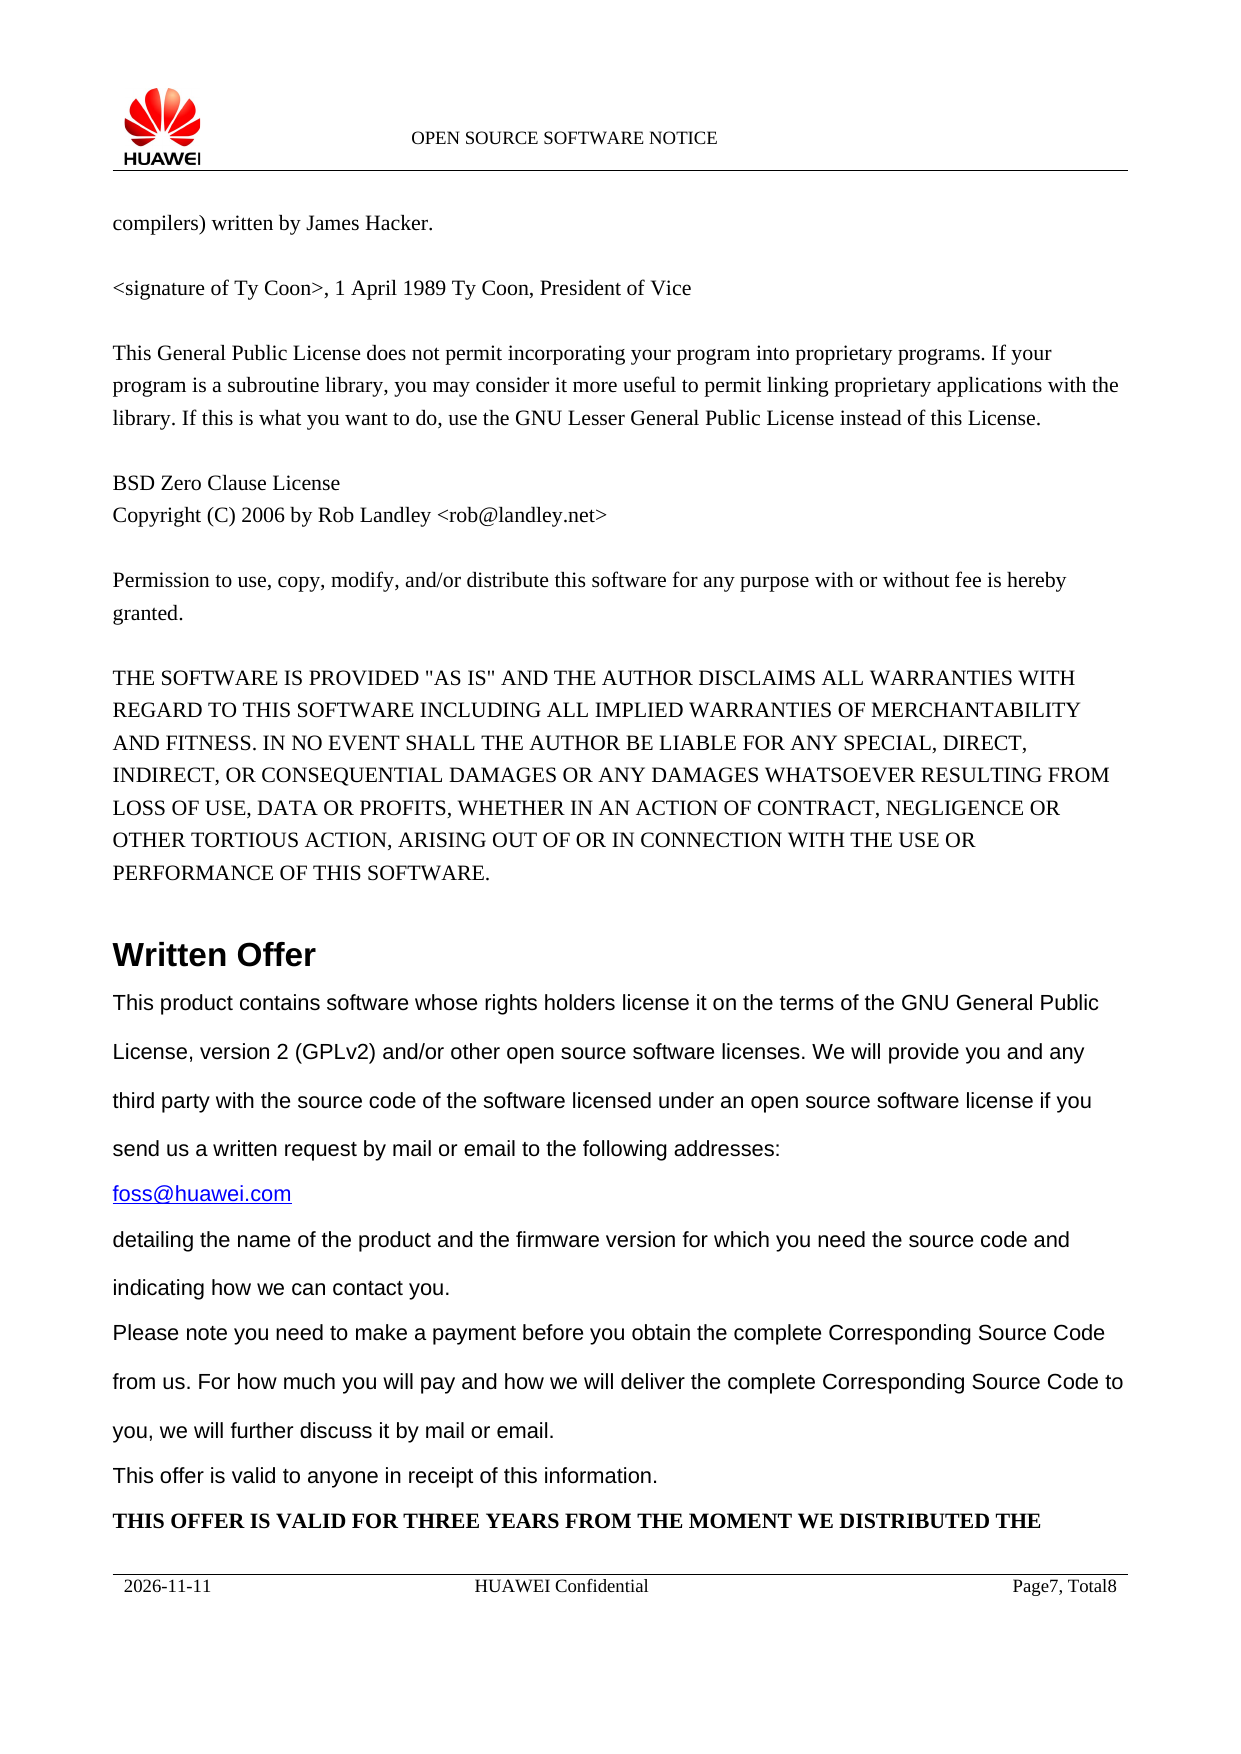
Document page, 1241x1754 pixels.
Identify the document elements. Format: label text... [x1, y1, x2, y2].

text This offer is valid for three years from the moment we distributed the product or firmware . [112, 1504, 1128, 1537]
text detailing the name of the product and the firmware version for which you need the source code and indicating how we can contact you. [112, 1223, 1128, 1304]
text Written Offer [112, 921, 1128, 986]
text This product contains software whose rights holders license it on the terms of the GNU General Public License, version 2 (GPLv2) and/or other open source software licenses. We will provide you and any third party with the source code of the software licensed under an open source software license if you send us a written request by mail or email to the following addresses: [112, 986, 1128, 1165]
text Please note you need to make a payment before you obtain the complete Corresponding Source Code from us. For how much you will pay and how we will deliver the complete Corresponding Source Code to you, we will further discuss it by mail or email. [112, 1317, 1128, 1447]
text foss@huawei.com [112, 1178, 1128, 1210]
picture [124, 88, 201, 165]
text This offer is valid to anyone in receipt of this information. [112, 1459, 1128, 1492]
